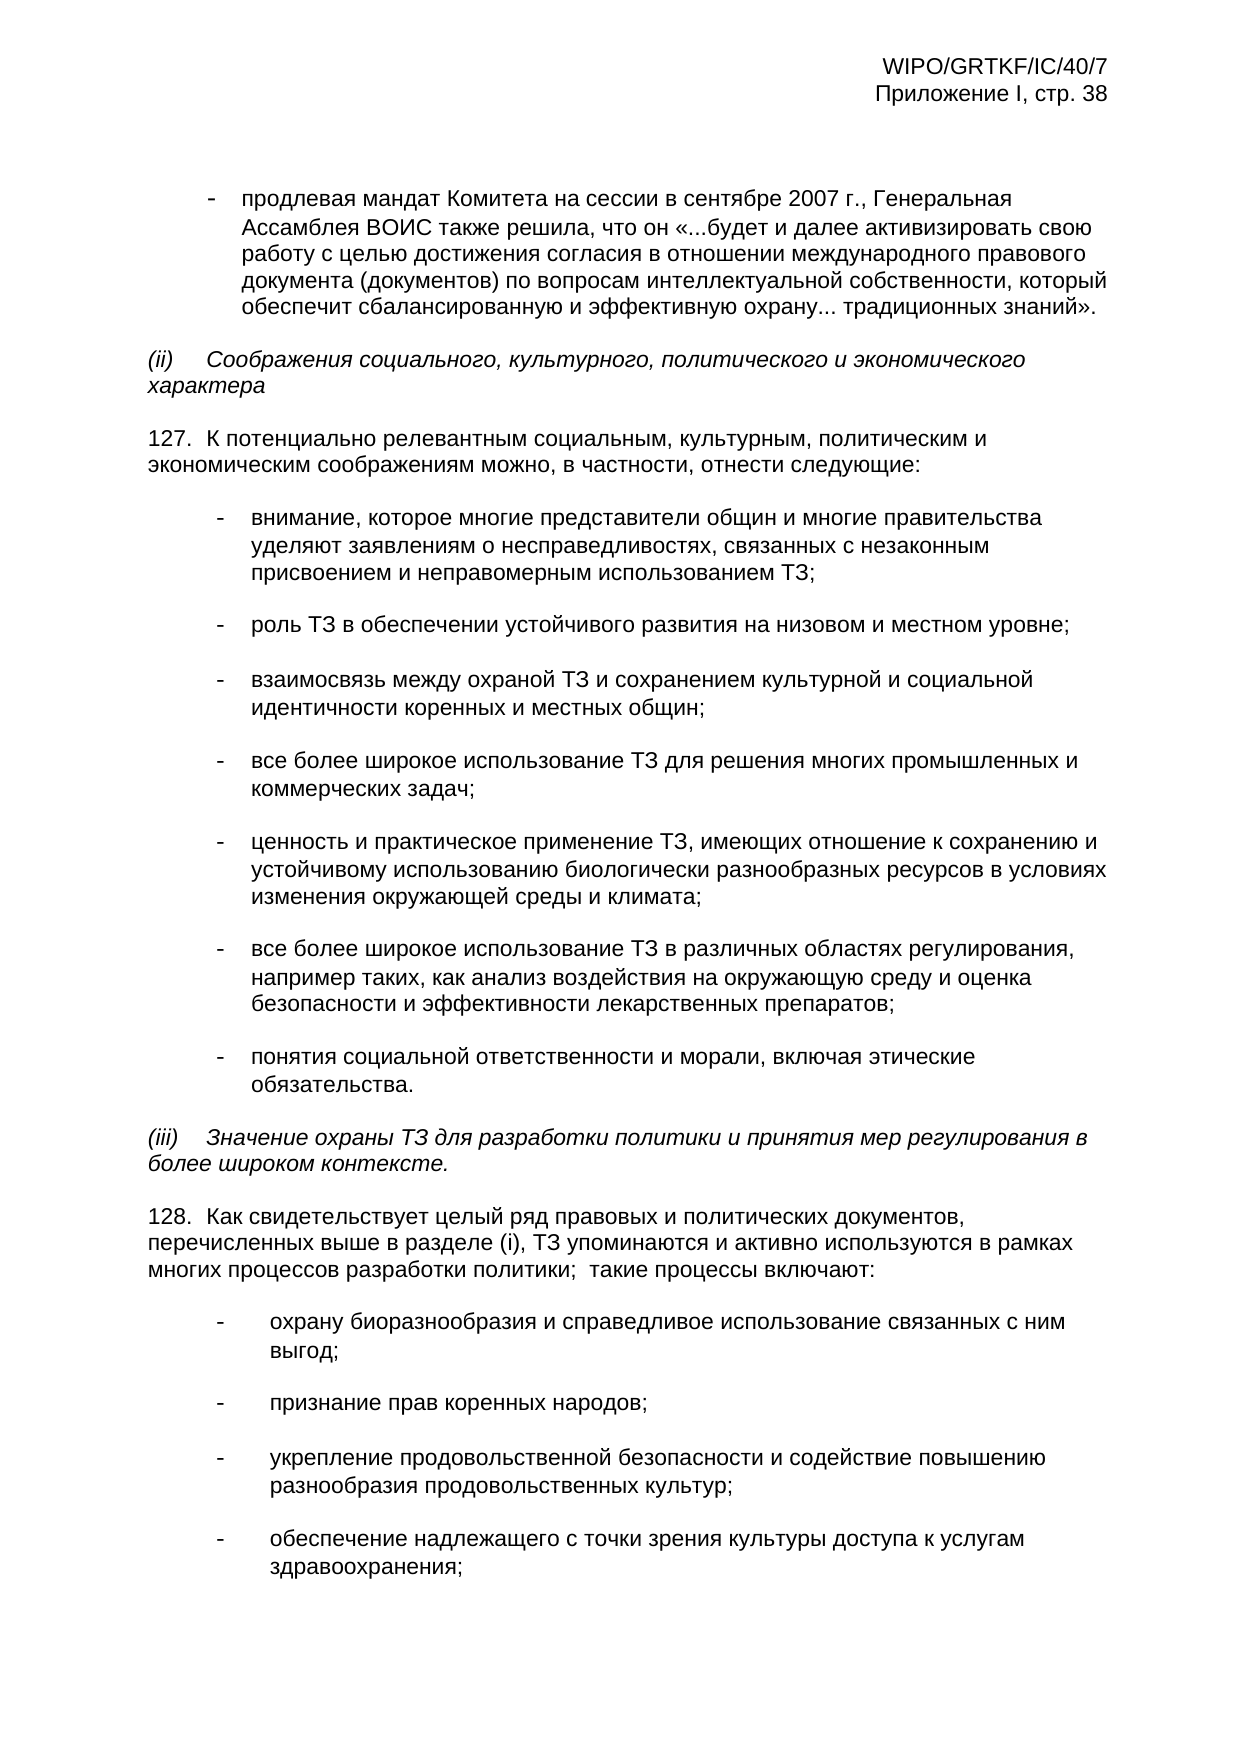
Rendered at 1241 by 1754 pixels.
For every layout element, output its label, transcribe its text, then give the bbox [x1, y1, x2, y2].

list ценность и практическое применение ТЗ, имеющих отношение к сохранению и устойчивому использованию биологически разнообразных ресурсов в условиях изменения окружающей среды и климата; [213, 828, 1107, 909]
list все более широкое использование ТЗ в различных областях регулирования, например таких, как анализ воздействия на окружающую среду и оценка безопасности и эффективности лекарственных препаратов; [213, 935, 1107, 1016]
subtitle (ii) Соображения социального, культурного, политического и экономического характера [148, 346, 1107, 398]
list взаимосвязь между охраной ТЗ и сохранением культурной и социальной идентичности коренных и местных общин; [213, 666, 1107, 721]
list внимание, которое многие представители общин и многие правительства уделяют заявлениям о несправедливостях, связанных с незаконным присвоением и неправомерным использованием ТЗ; [213, 504, 1107, 585]
list Как свидетельствует целый ряд правовых и политических документов, перечисленных выше в разделе (i), ТЗ упоминаются и активно используются в рамках многих процессов разработки политики; такие процессы включают: [148, 1203, 1107, 1282]
list продлевая мандат Комитета на сессии в сентябре 2007 г., Генеральная Ассамблея ВОИС также решила, что он «...будет и далее активизировать свою работу с целью достижения согласия в отношении международного правового документа (документов) по вопросам интеллектуальной собственности, который обеспечит сбалансированную и эффективную охрану... традиционных знаний». [204, 185, 1107, 319]
list обеспечение надлежащего с точки зрения культуры доступа к услугам здравоохранения; [213, 1525, 1107, 1580]
list все более широкое использование ТЗ для решения многих промышленных и коммерческих задач; [213, 747, 1107, 802]
list признание прав коренных народов; [213, 1389, 1107, 1418]
subtitle (iii) Значение охраны ТЗ для разработки политики и принятия мер регулирования в более широком контексте. [148, 1124, 1107, 1176]
list роль ТЗ в обеспечении устойчивого развития на низовом и местном уровне; [213, 611, 1107, 639]
list укрепление продовольственной безопасности и содействие повышению разнообразия продовольственных культур; [213, 1444, 1107, 1499]
list охрану биоразнообразия и справедливое использование связанных с ним выгод; [213, 1308, 1107, 1363]
list К потенциально релевантным социальным, культурным, политическим и экономическим соображениям можно, в частности, отнести следующие: [148, 425, 1107, 477]
list понятия социальной ответственности и морали, включая этические обязательства. [213, 1043, 1107, 1097]
